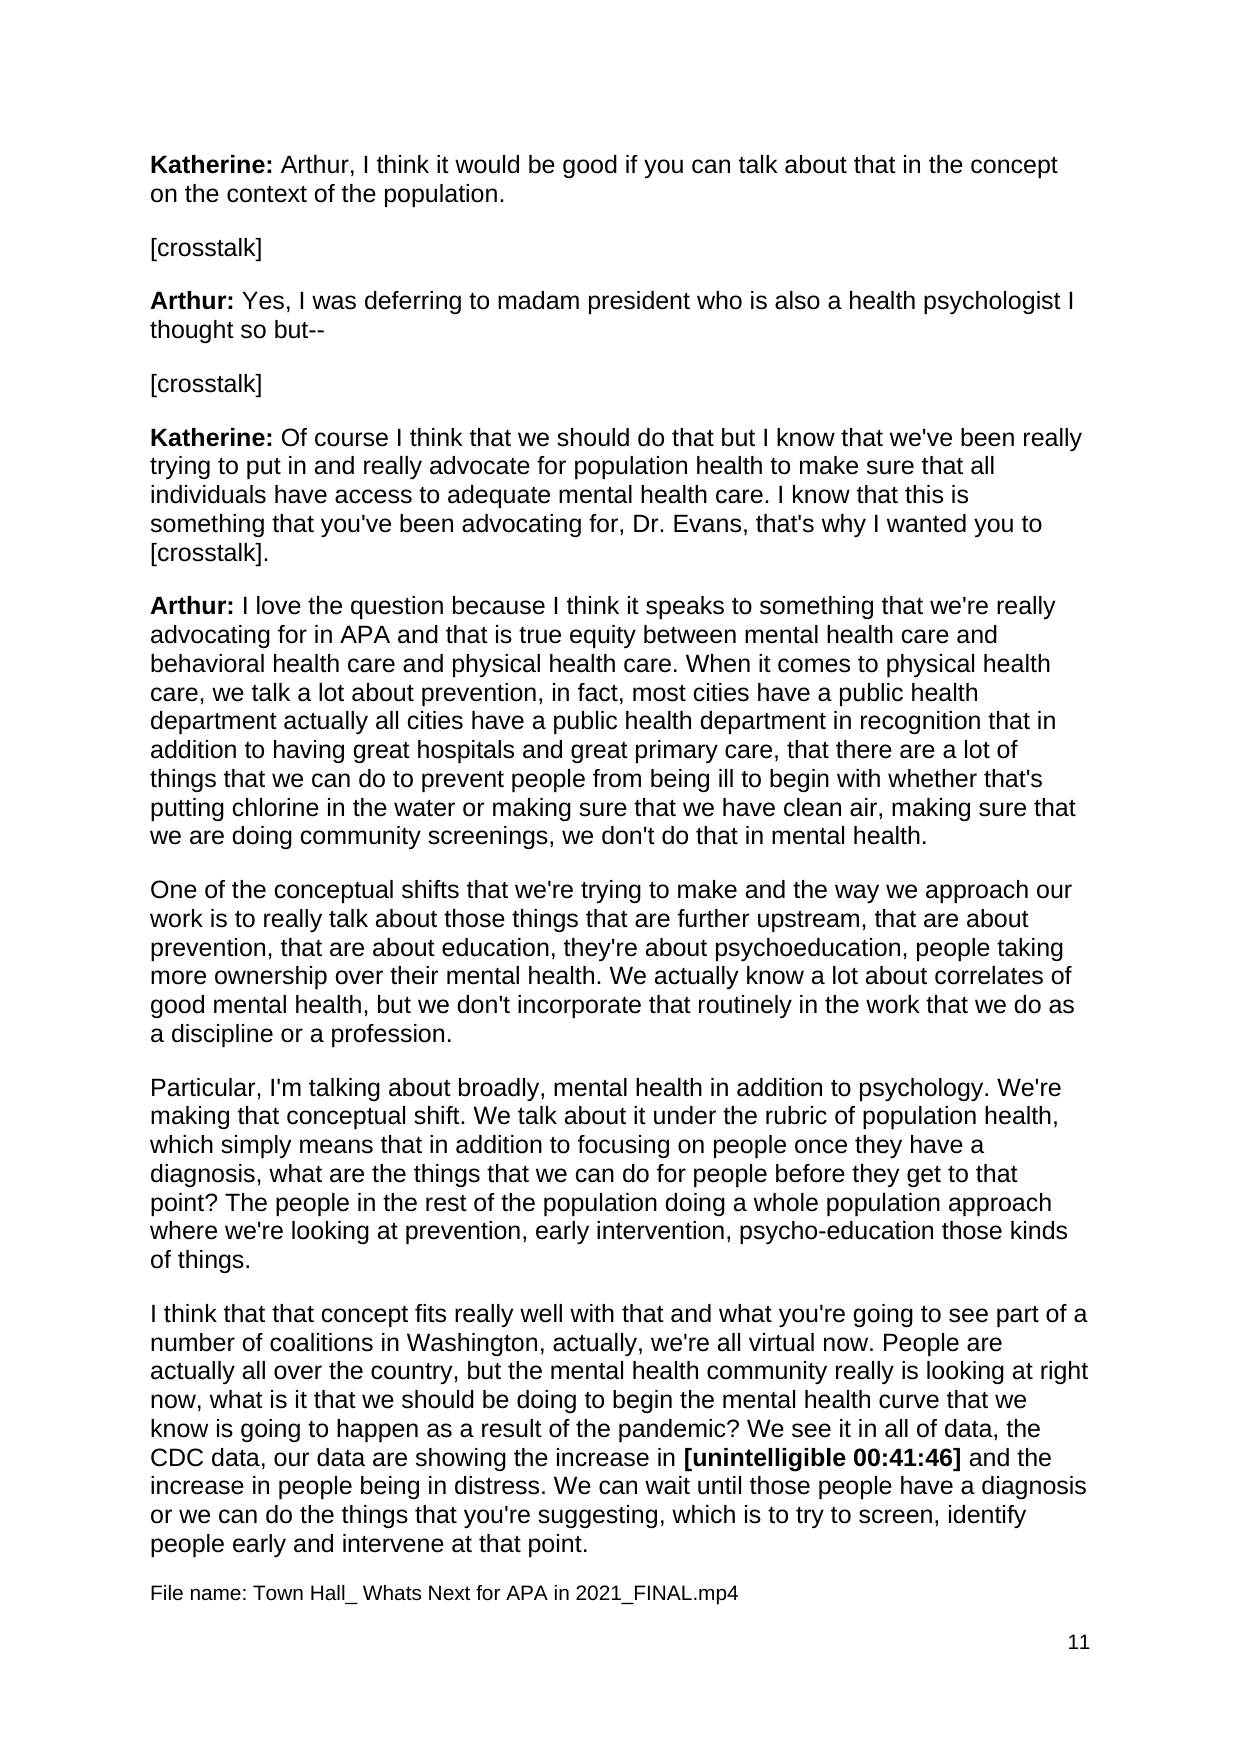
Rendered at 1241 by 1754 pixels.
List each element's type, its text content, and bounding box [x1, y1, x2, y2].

text [crosstalk] [150, 369, 1090, 397]
text Katherine: Arthur, I think it would be good if you can talk about that in the concept on the context of the population. [150, 150, 1090, 207]
text [crosstalk] [150, 232, 1090, 261]
text Particular, I'm talking about broadly, mental health in addition to psychology. We're making that conceptual shift. We talk about it under the rubric of population health, which simply means that in addition to focusing on people once they have a diagnosis, what are the things that we can do for people before they get to that point? The people in the rest of the population doing a whole population approach where we're looking at prevention, early intervention, psycho-education those kinds of things. [150, 1072, 1090, 1274]
text Katherine: Of course I think that we should do that but I know that we've been really trying to put in and really advocate for population health to make sure that all individuals have access to adequate mental health care. I know that this is something that you've been advocating for, Dr. Evans, that's why I wanted you to [crosstalk]. [150, 422, 1090, 566]
text One of the conceptual shifts that we're trying to make and the way we approach our work is to really talk about those things that are further upstream, that are about prevention, that are about education, they're about psychoeducation, people taking more ownership over their mental health. We actually know a lot about correlates of good mental health, but we don't incorporate that routinely in the work that we do as a discipline or a profession. [150, 875, 1090, 1047]
text Arthur: Yes, I was deferring to madam president who is also a health psychologist I thought so but-- [150, 286, 1090, 344]
text Arthur: I love the question because I think it speaks to something that we're really advocating for in APA and that is true equity between mental health care and behavioral health care and physical health care. When it comes to physical health care, we talk a lot about prevention, in fact, most cities have a public health department actually all cities have a public health department in recognition that in addition to having great hospitals and great primary care, that there are a lot of things that we can do to prevent people from being ill to begin with whether that's putting chlorine in the water or making sure that we have clean air, making sure that we are doing community screenings, we don't do that in mental health. [150, 591, 1090, 850]
text I think that that concept fits really well with that and what you're going to see part of a number of coalitions in Washington, actually, we're all virtual now. People are actually all over the country, but the mental health community really is looking at right now, what is it that we should be doing to begin the mental health curve that we know is going to happen as a result of the pandemic? We see it in all of data, the CDC data, our data are showing the increase in [unintelligible 00:41:46] and the increase in people being in distress. We can wait until those people have a diagnosis or we can do the things that you're suggesting, which is to try to screen, identify people early and intervene at that point. [150, 1299, 1090, 1557]
